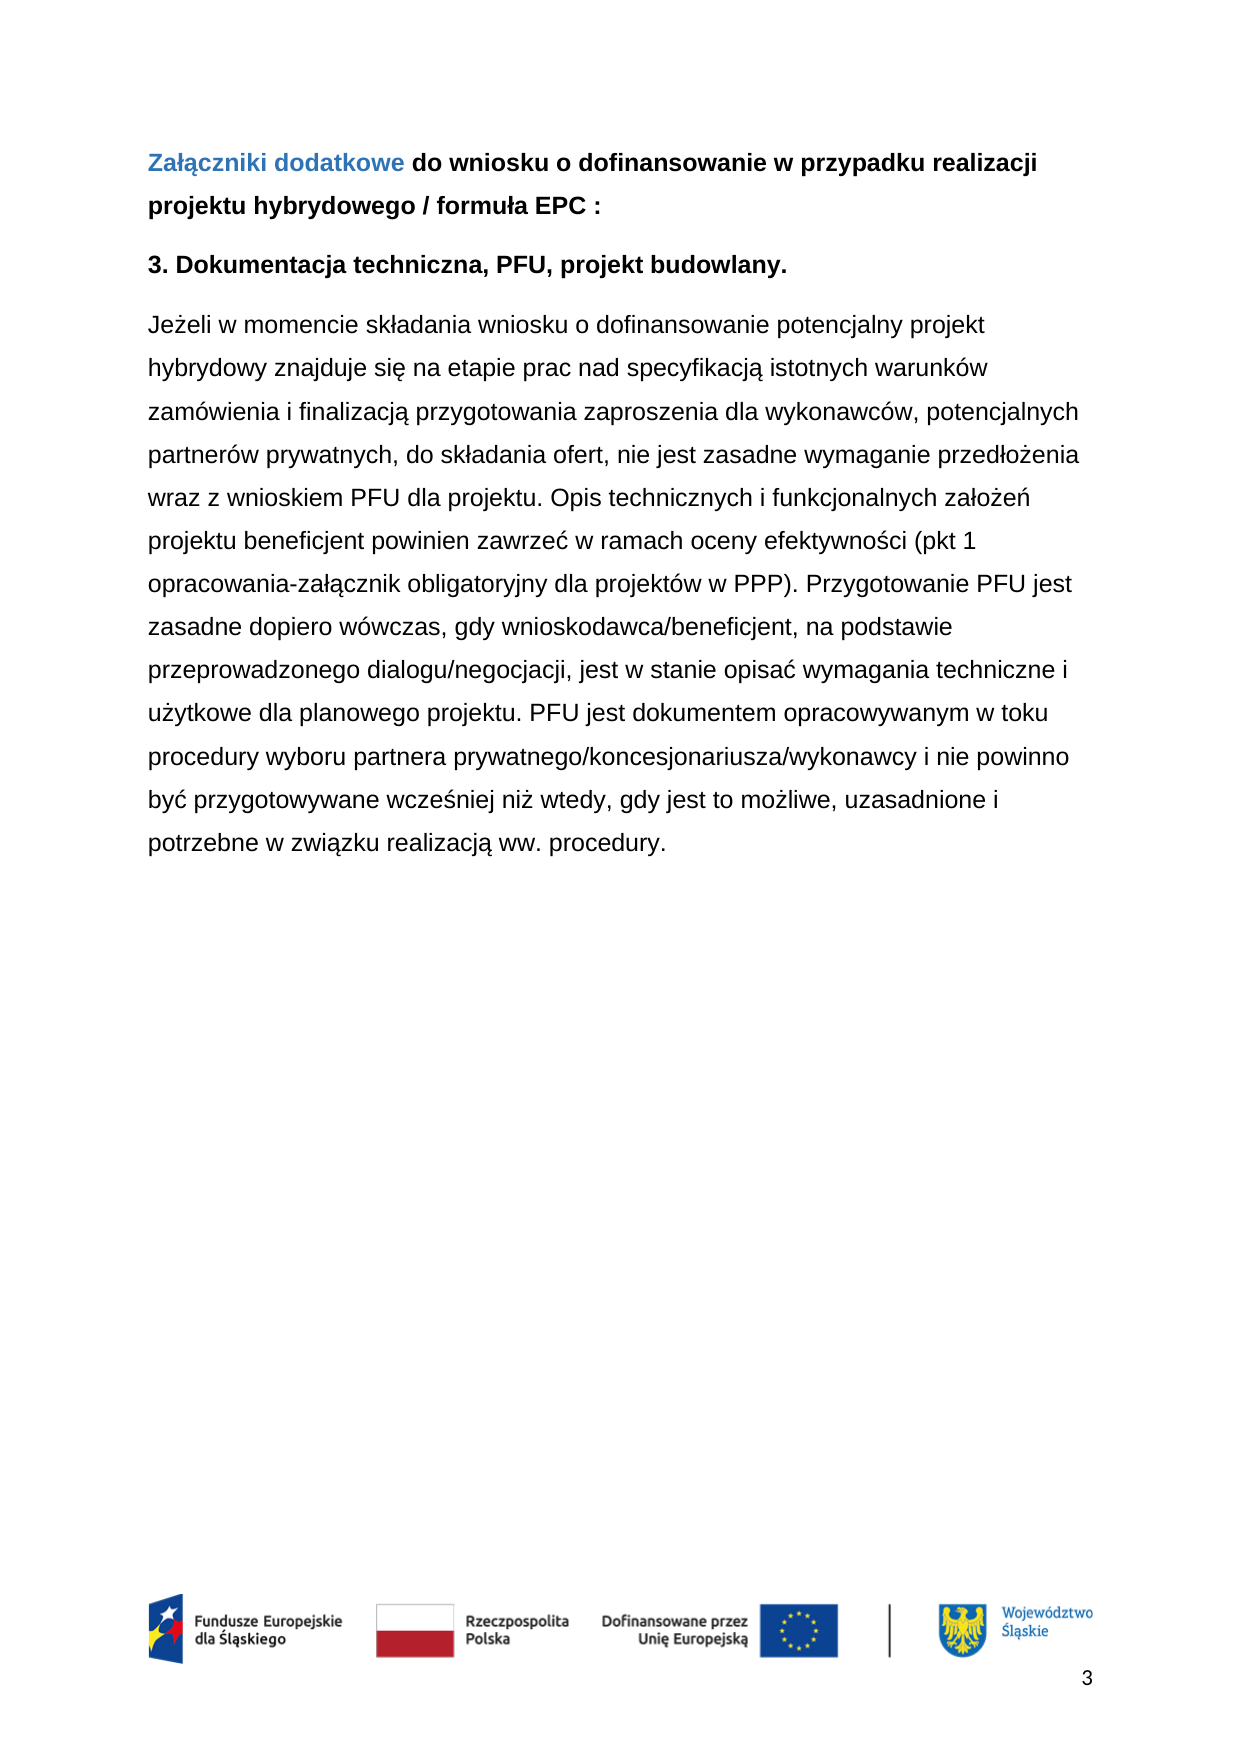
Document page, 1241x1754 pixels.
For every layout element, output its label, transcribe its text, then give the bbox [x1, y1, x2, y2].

text Załączniki dodatkowe do wniosku o dofinansowanie w przypadku realizacji projektu hybrydowego / formuła EPC : [148, 148, 1093, 219]
text Jeżeli w momencie składania wniosku o dofinansowanie potencjalny projekt hybrydowy znajduje się na etapie prac nad specyfikacją istotnych warunków zamówienia i finalizacją przygotowania zaproszenia dla wykonawców, potencjalnych partnerów prywatnych, do składania ofert, nie jest zasadne wymaganie przedłożenia wraz z wnioskiem PFU dla projektu. Opis technicznych i funkcjonalnych założeń projektu beneficjent powinien zawrzeć w ramach oceny efektywności (pkt 1 opracowania-załącznik obligatoryjny dla projektów w PPP). Przygotowanie PFU jest zasadne dopiero wówczas, gdy wnioskodawca/beneficjent, na podstawie przeprowadzonego dialogu/negocjacji, jest w stanie opisać wymagania techniczne i użytkowe dla planowego projektu. PFU jest dokumentem opracowywanym w toku procedury wyboru partnera prywatnego/koncesjonariusza/wykonawcy i nie powinno być przygotowywane wcześniej niż wtedy, gdy jest to możliwe, uzasadnione i potrzebne w związku realizacją ww. procedury. [148, 310, 1093, 857]
picture [148, 1594, 1093, 1664]
text 3. Dokumentacja techniczna, PFU, projekt budowlany. [148, 251, 1093, 279]
